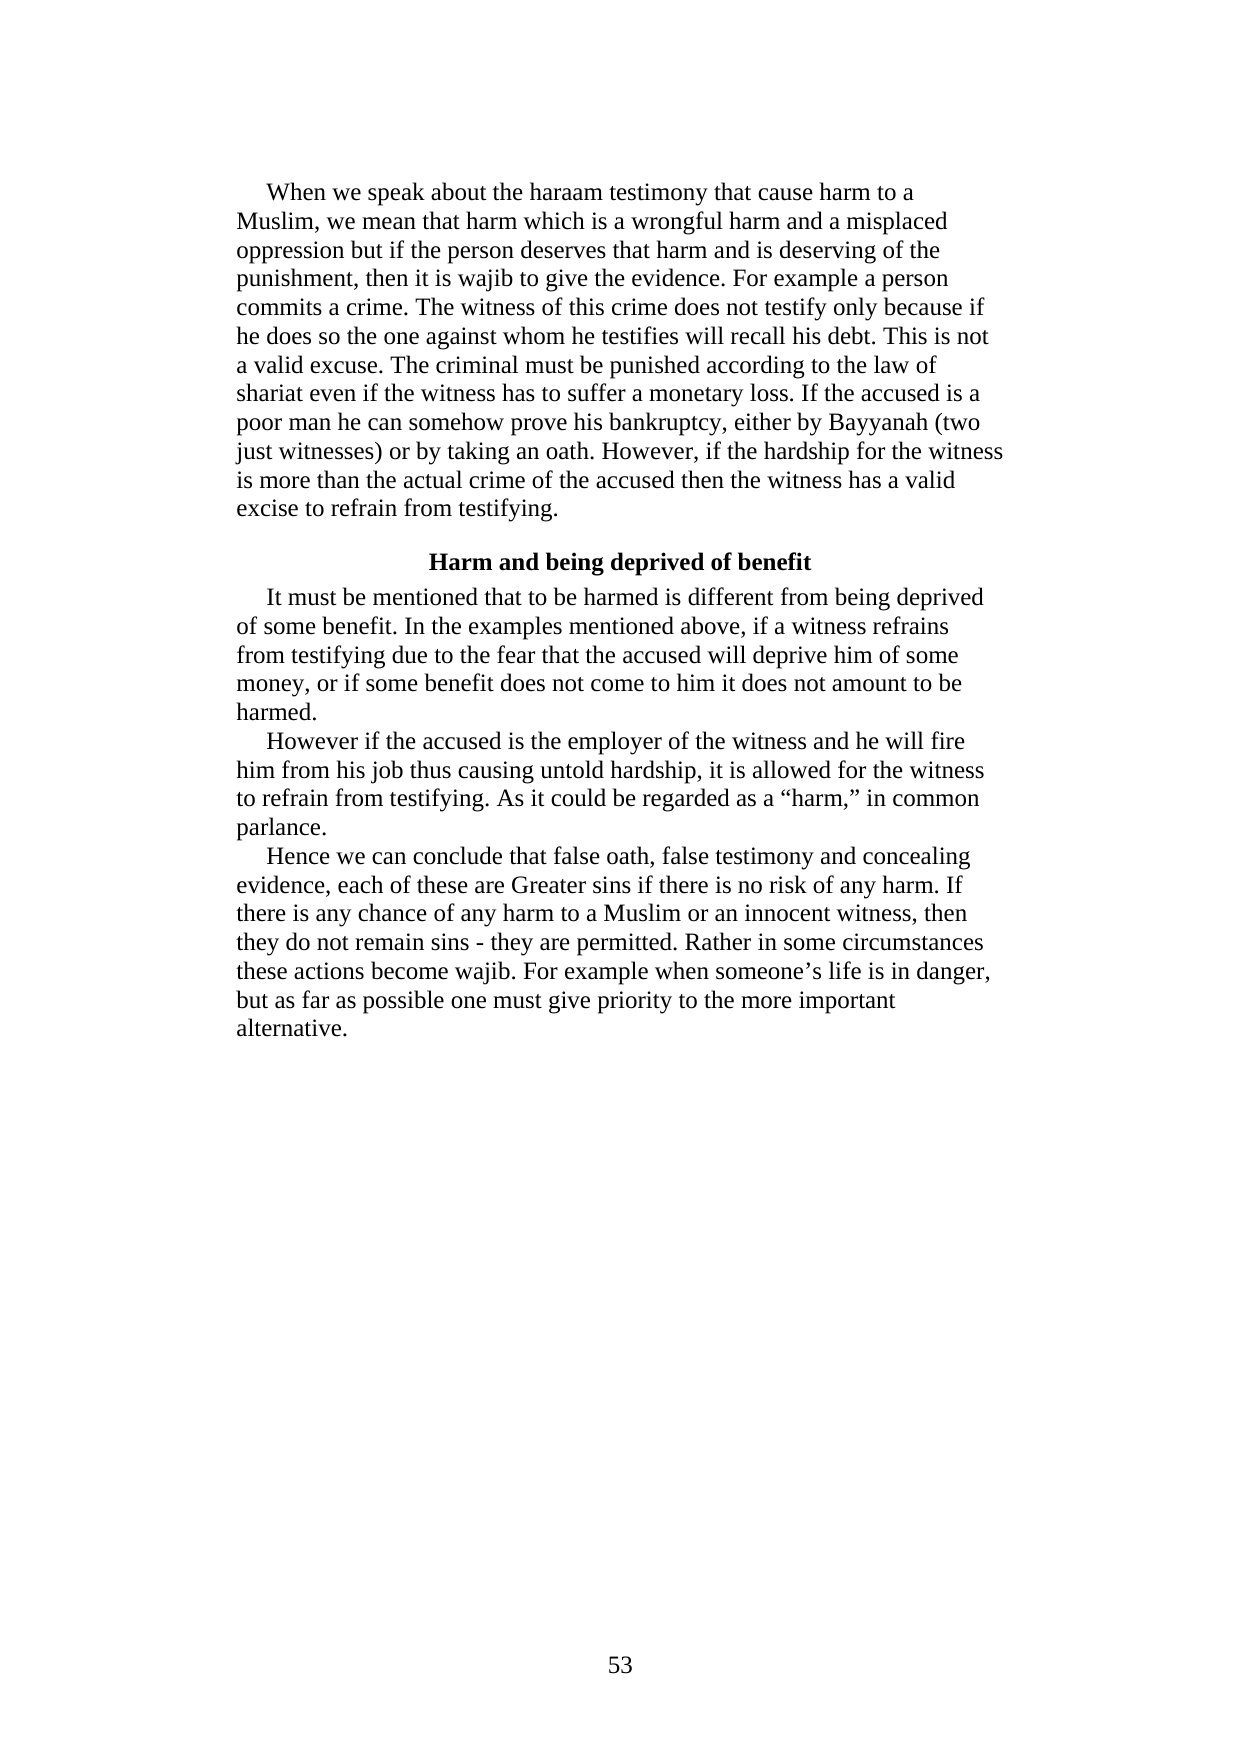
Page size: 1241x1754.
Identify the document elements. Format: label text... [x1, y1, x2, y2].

text When we speak about the haraam testimony that cause harm to a Muslim, we mean that harm which is a wrongful harm and a misplaced oppression but if the person deserves that harm and is deserving of the punishment, then it is wajib to give the evidence. For example a person commits a crime. The witness of this crime does not testify only because if he does so the one against whom he testifies will recall his debt. This is not a valid excuse. The criminal must be punished according to the law of shariat even if the witness has to suffer a monetary loss. If the accused is a poor man he can somehow prove his bankruptcy, either by Bayyanah (two just witnesses) or by taking an oath. However, if the hardship for the witness is more than the actual crime of the accused then the witness has a valid excise to refrain from testifying. [236, 177, 1004, 522]
subtitle Harm and being deprived of benefit [236, 547, 1004, 576]
text However if the accused is the employer of the witness and he will fire him from his job thus causing untold hardship, it is allowed for the witness to refrain from testifying. As it could be regarded as a “harm,” in common parlance. [236, 726, 1004, 841]
text Hence we can conclude that false oath, false testimony and concealing evidence, each of these are Greater sins if there is no risk of any harm. If there is any chance of any harm to a Muslim or an innocent witness, then they do not remain sins - they are permitted. Rather in some circumstances these actions become wajib. For example when someone’s life is in danger, but as far as possible one must give priority to the more important alternative. [236, 841, 1004, 1042]
text It must be mentioned that to be harmed is different from being deprived of some benefit. In the examples mentioned above, if a witness refrains from testifying due to the fear that the accused will deprive him of some money, or if some benefit does not come to him it does not amount to be harmed. [236, 582, 1004, 726]
